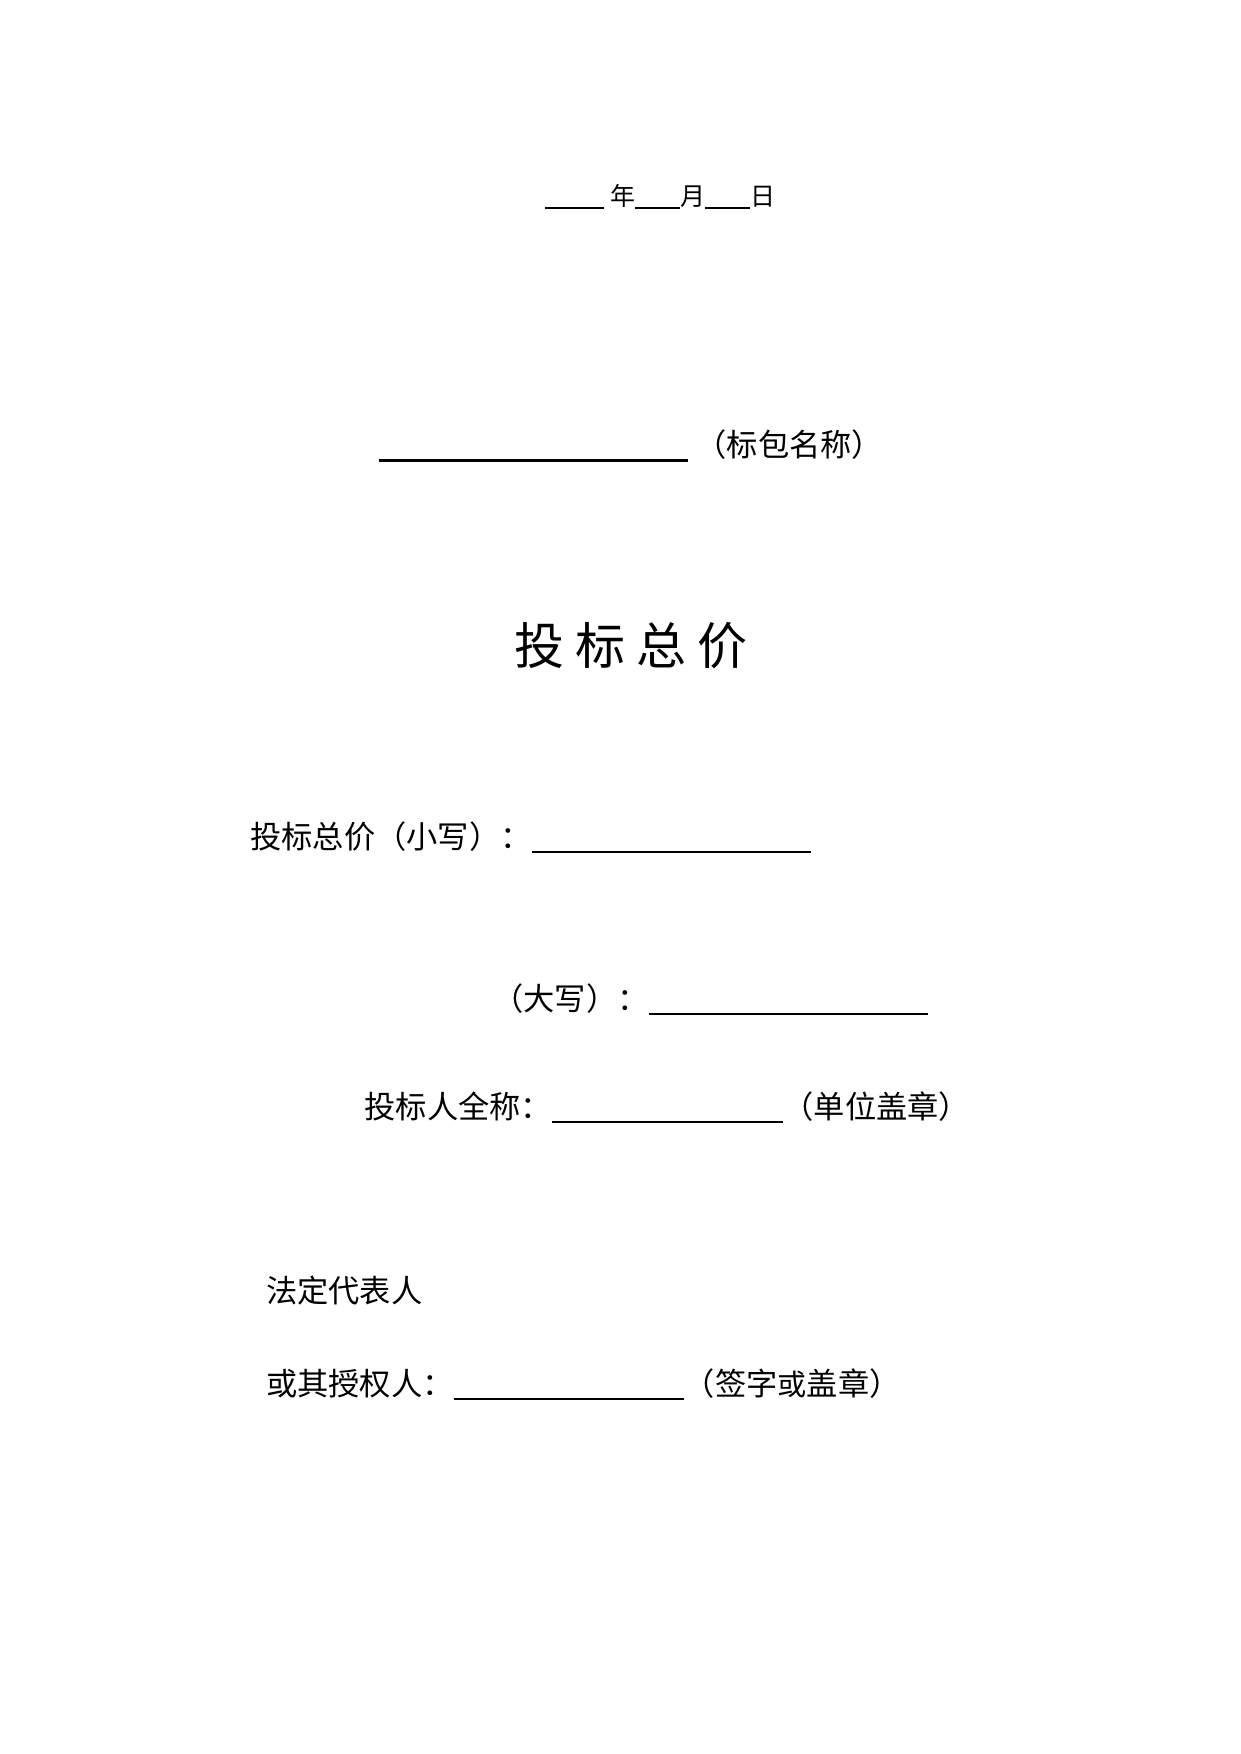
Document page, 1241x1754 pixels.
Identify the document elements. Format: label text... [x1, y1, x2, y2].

text （标包名称） [188, 411, 1053, 476]
text 或其授权人： （签字或盖章） [188, 1349, 1053, 1414]
text 法定代表人 [188, 1256, 1053, 1321]
text 年 月 日 [188, 162, 1053, 227]
text （大写）： . [188, 964, 1053, 1029]
text 投标人全称： （单位盖章） [260, 1072, 1053, 1137]
text 投 标 总 价 [188, 593, 1053, 691]
text 投标总价（小写）： . [188, 803, 1053, 868]
